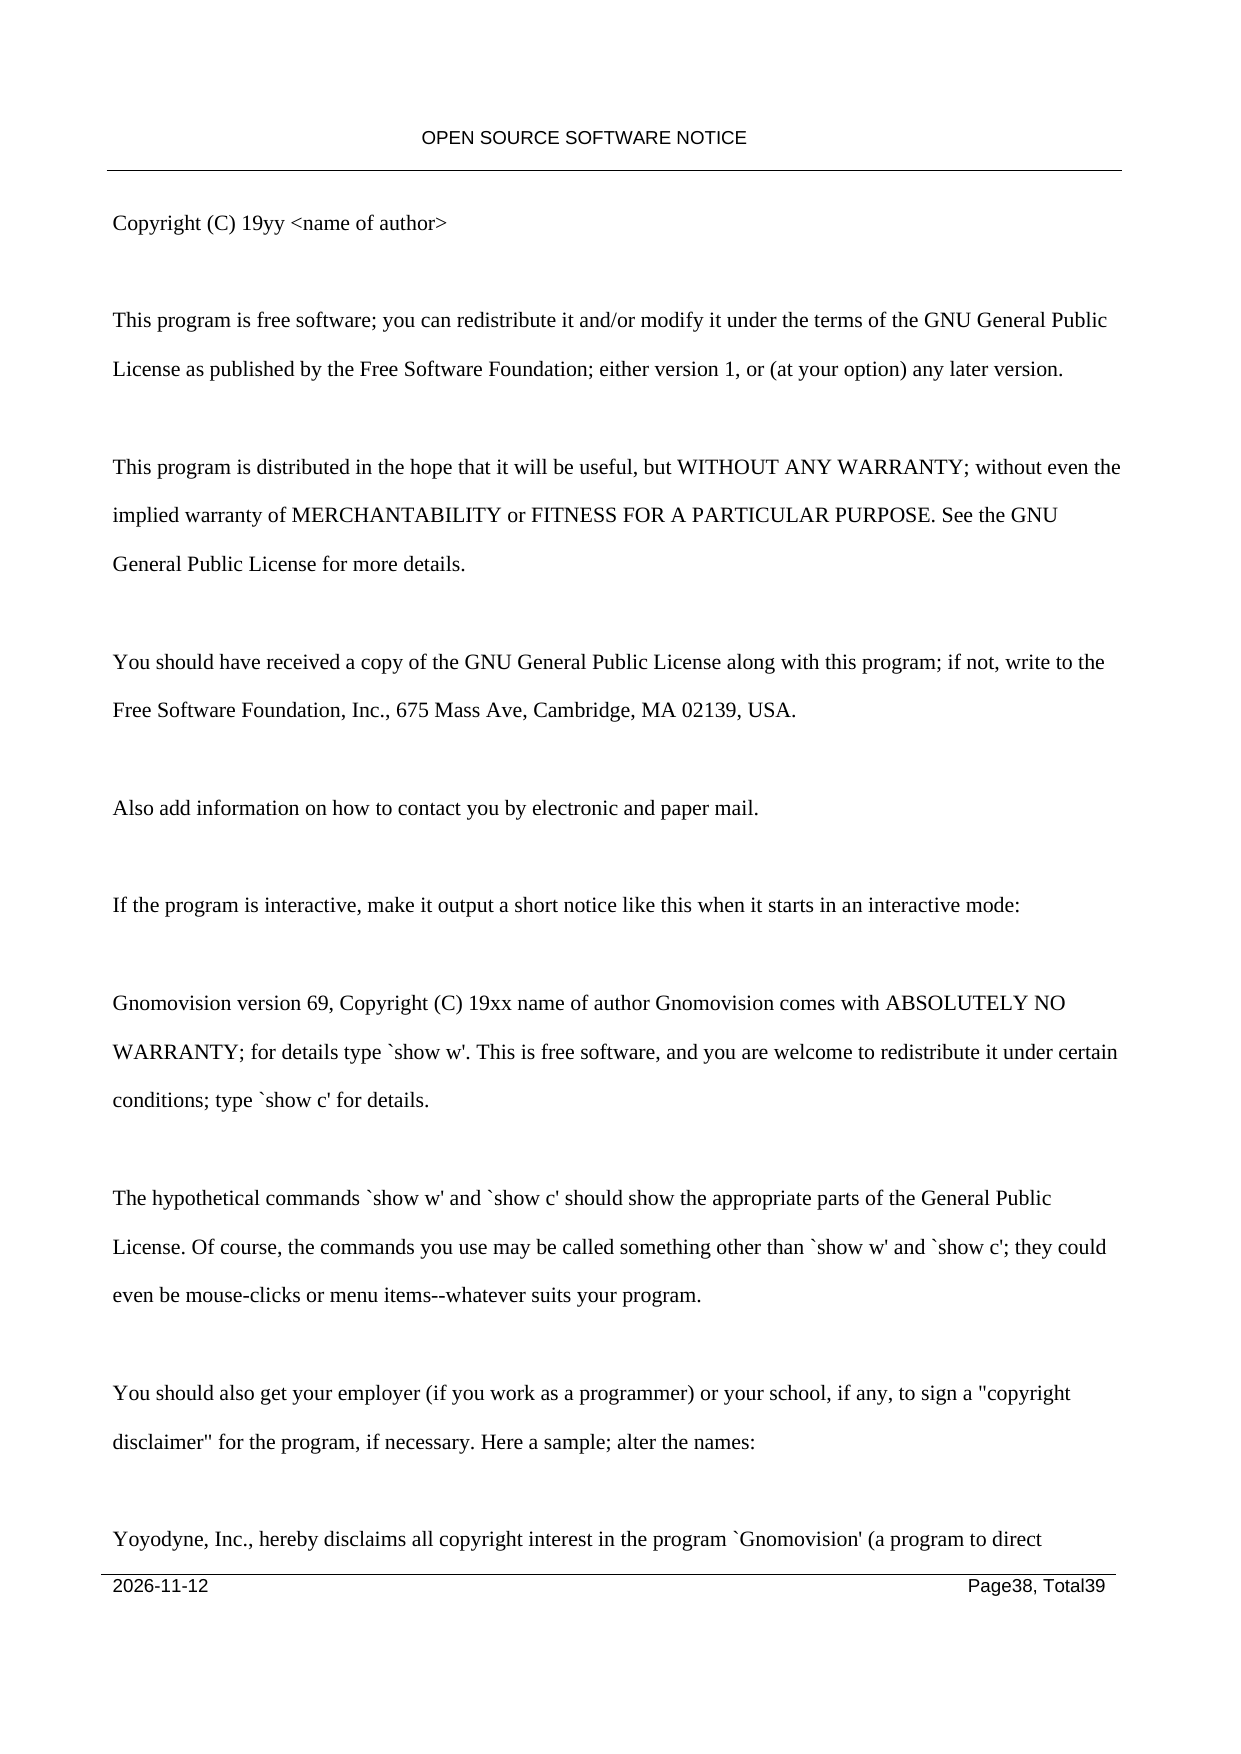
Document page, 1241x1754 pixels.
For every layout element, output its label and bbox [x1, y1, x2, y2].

text [112, 206, 1128, 1555]
